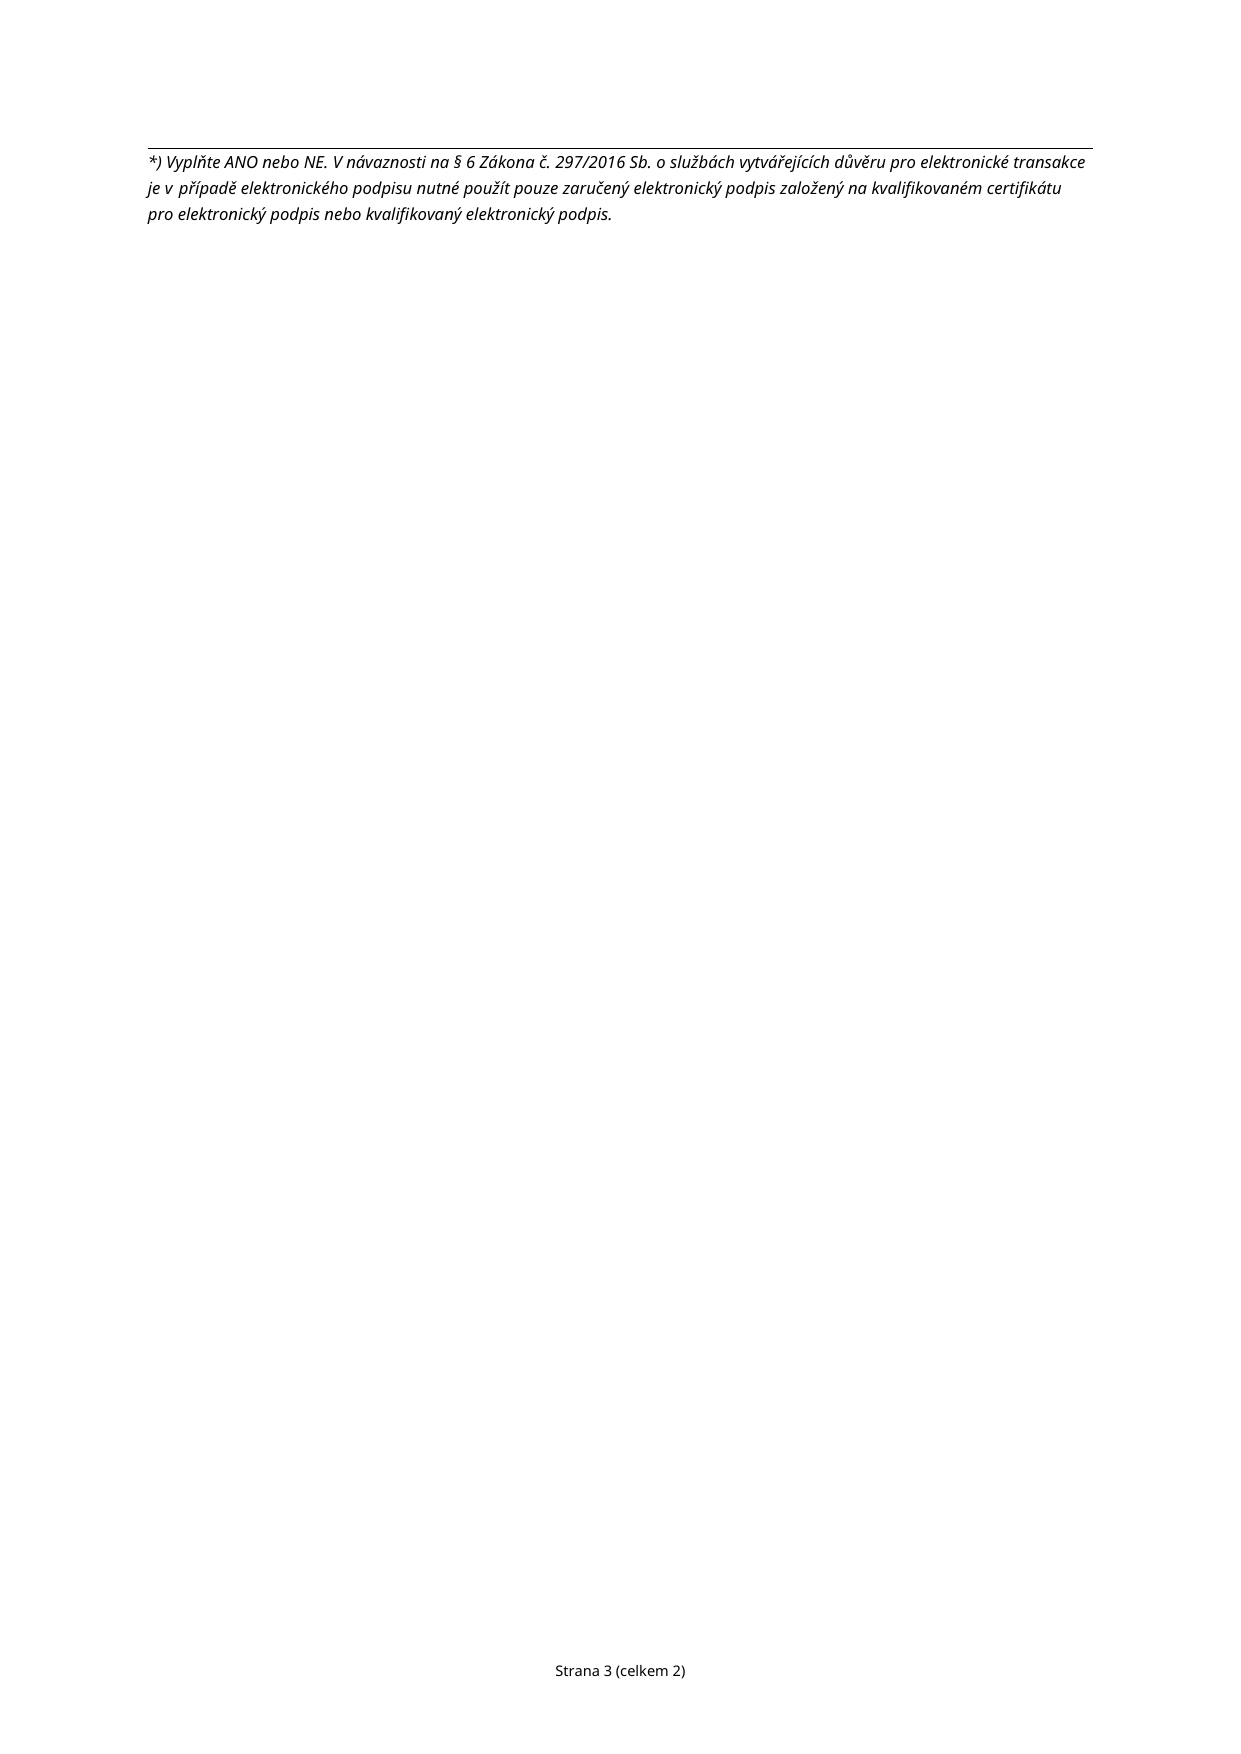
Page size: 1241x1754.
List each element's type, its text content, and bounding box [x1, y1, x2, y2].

text *) Vyplňte ANO nebo NE. V návaznosti na § 6 Zákona č. 297/2016 Sb. o službách vytvářejících důvěru pro elektronické transakce je v případě elektronického podpisu nutné použít pouze zaručený elektronický podpis založený na kvalifikovaném certifikátu pro elektronický podpis nebo kvalifikovaný elektronický podpis. [148, 149, 1093, 226]
